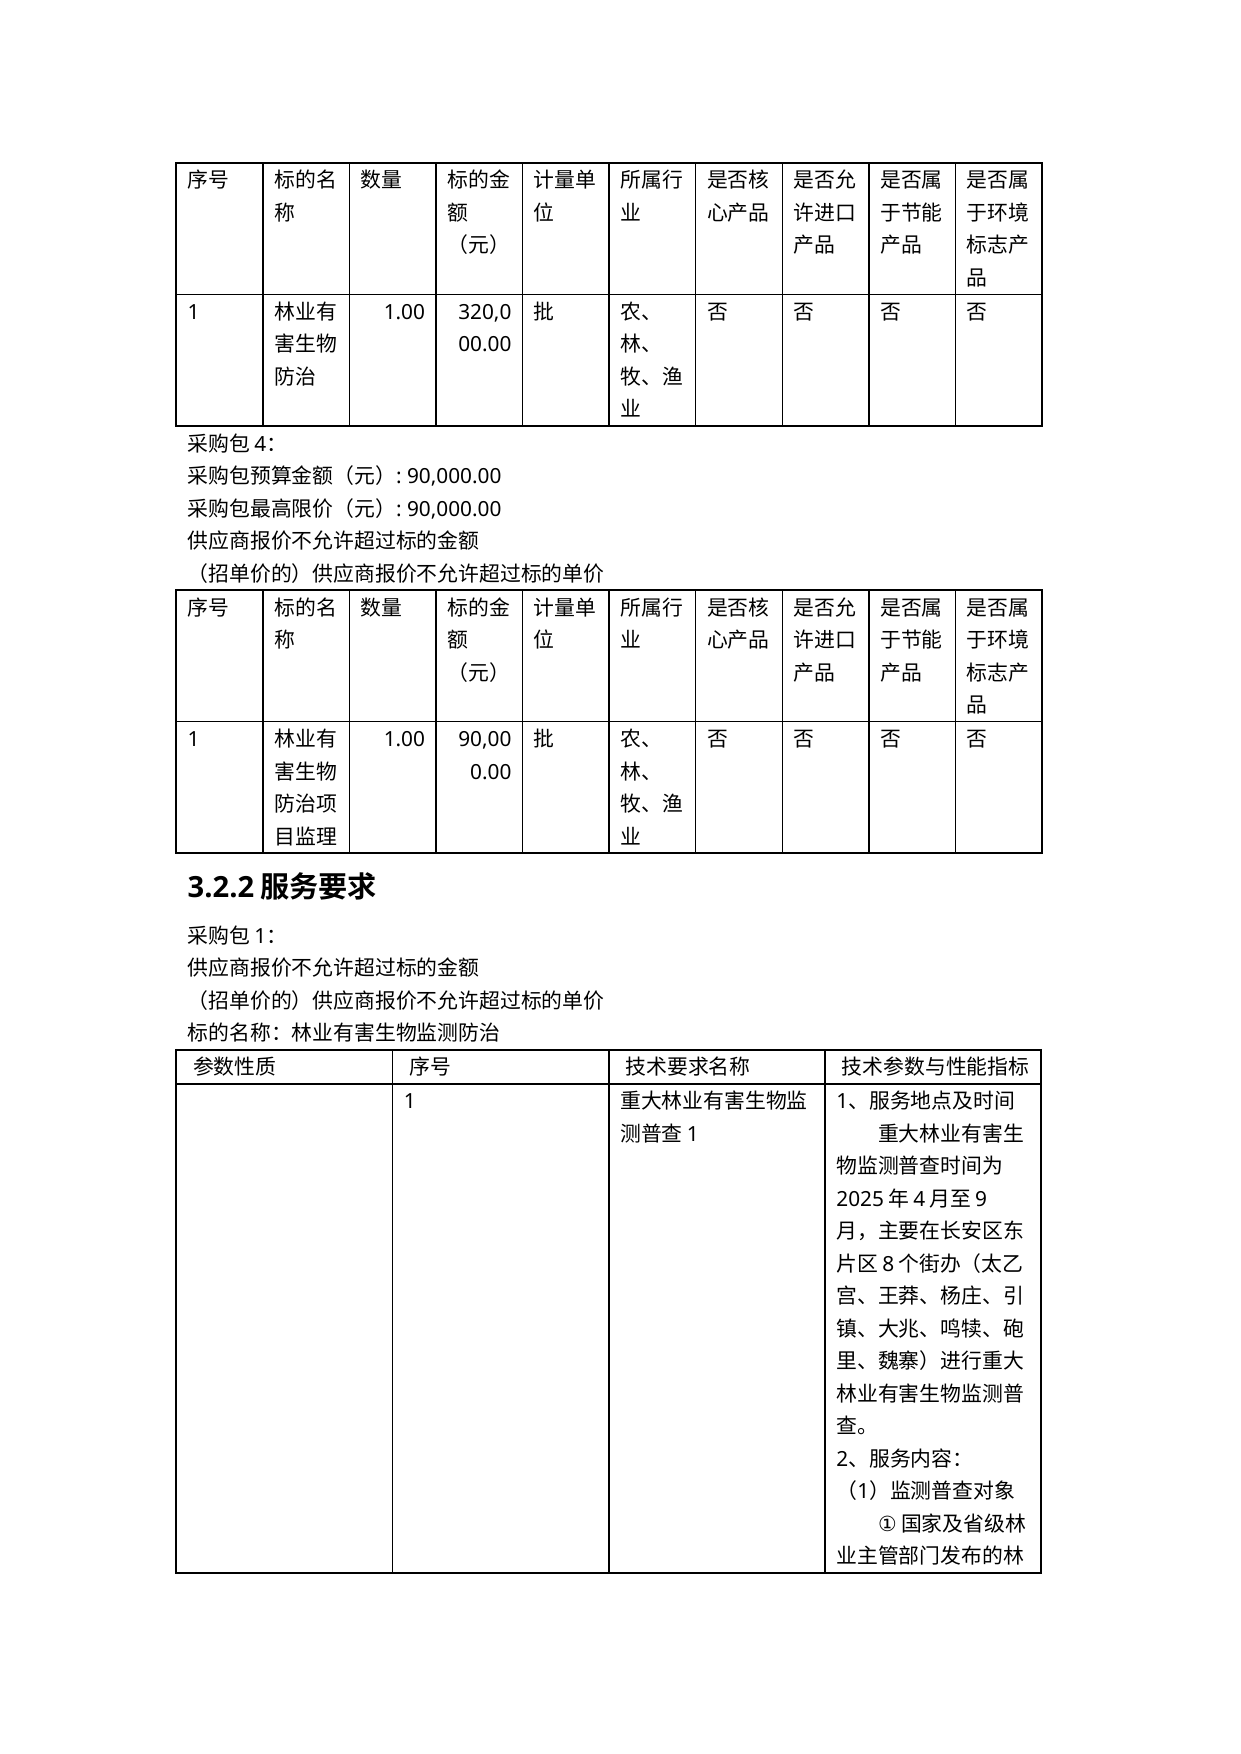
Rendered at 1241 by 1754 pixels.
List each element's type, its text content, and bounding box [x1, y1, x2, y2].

text 3.2.2服务要求 [187, 854, 1053, 919]
table_cell 否 [956, 722, 1041, 852]
table_cell 1.00 [350, 295, 435, 425]
table_cell 否 [696, 295, 782, 425]
table_header 是否属于节能产品 [870, 591, 955, 721]
table_header 序号 [177, 591, 262, 721]
text （招单价的）供应商报价不允许超过标的单价 [187, 557, 1053, 589]
table_cell 农、林、牧、渔业 [610, 722, 695, 852]
table_cell 林业有害生物防治项目监理 [264, 722, 349, 852]
table_cell 90,000.00 [437, 722, 522, 852]
text （招单价的）供应商报价不允许超过标的单价 [187, 984, 1053, 1016]
text 供应商报价不允许超过标的金额 [187, 524, 1053, 557]
text 采购包预算金额（元）: 90,000.00 [187, 459, 1053, 492]
text 标的名称：林业有害生物监测防治 [187, 1016, 1053, 1049]
table_cell 否 [783, 295, 868, 425]
table_cell 批 [523, 722, 608, 852]
table_cell [177, 1085, 392, 1572]
table_header 参数性质 [177, 1051, 392, 1083]
table_header 所属行业 [610, 591, 695, 721]
table_cell 批 [523, 295, 608, 425]
table_header 序号 [393, 1051, 608, 1083]
table_cell 否 [696, 722, 782, 852]
table_cell 1 [393, 1085, 608, 1572]
table_cell 1.00 [350, 722, 435, 852]
table_header 标的金额 （元） [437, 164, 522, 293]
text 采购包最高限价（元）: 90,000.00 [187, 492, 1053, 524]
table_header 标的名称 [264, 591, 349, 721]
table_cell 320,000.00 [437, 295, 522, 425]
table_header 是否属于环境标志产品 [956, 164, 1041, 293]
table_cell 1 [177, 722, 262, 852]
table_header 是否允许进口产品 [783, 164, 868, 293]
table_header 是否核心产品 [696, 591, 782, 721]
table_header 是否属于节能产品 [870, 164, 955, 293]
table_header 序号 [177, 164, 262, 293]
table_header 标的名称 [264, 164, 349, 293]
table_header 所属行业 [610, 164, 695, 293]
table_cell 林业有害生物防治 [264, 295, 349, 425]
table_cell 否 [870, 295, 955, 425]
table_header 计量单位 [523, 591, 608, 721]
text 供应商报价不允许超过标的金额 [187, 951, 1053, 984]
table_cell 否 [956, 295, 1041, 425]
table_header 是否属于环境标志产品 [956, 591, 1041, 721]
table_header 标的金额 （元） [437, 591, 522, 721]
table_header 技术要求名称 [610, 1051, 824, 1083]
text 采购包1： [187, 919, 1053, 951]
table_header 计量单位 [523, 164, 608, 293]
table_cell 否 [870, 722, 955, 852]
table_header 数量 [350, 591, 435, 721]
table_header 技术参数与性能指标 [826, 1051, 1040, 1083]
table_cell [826, 1085, 1040, 1572]
table_header 数量 [350, 164, 435, 293]
text 采购包4： [187, 427, 1053, 459]
table_header 是否核心产品 [696, 164, 782, 293]
table_cell 1 [177, 295, 262, 425]
table_cell 农、林、牧、渔业 [610, 295, 695, 425]
table_header 是否允许进口产品 [783, 591, 868, 721]
table_cell 否 [783, 722, 868, 852]
table_cell 重大林业有害生物监测普查1 [610, 1085, 824, 1572]
